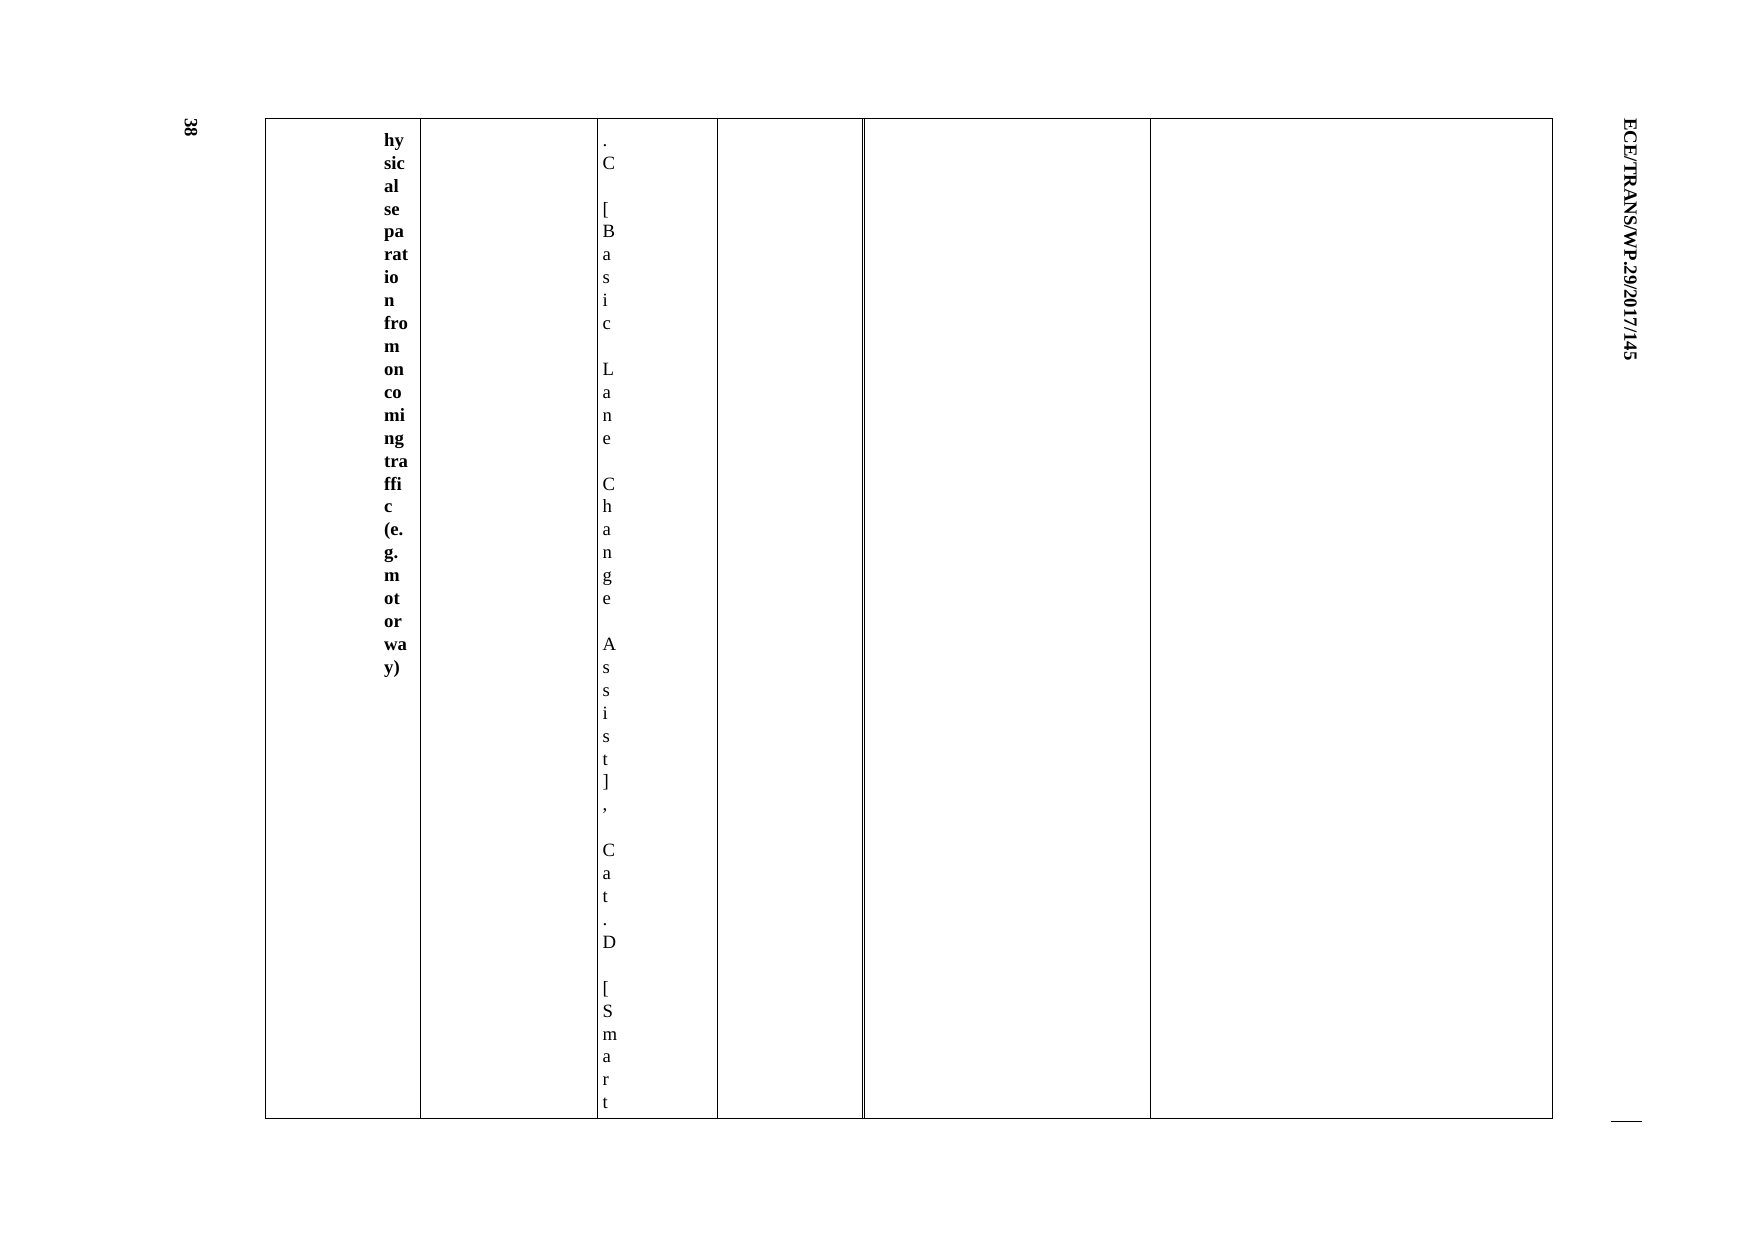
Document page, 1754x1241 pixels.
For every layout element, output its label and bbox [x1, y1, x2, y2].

table_cell [718, 119, 862, 1118]
table_cell [1151, 119, 1552, 1118]
table_cell [598, 119, 717, 1118]
table_cell [865, 119, 1150, 1118]
